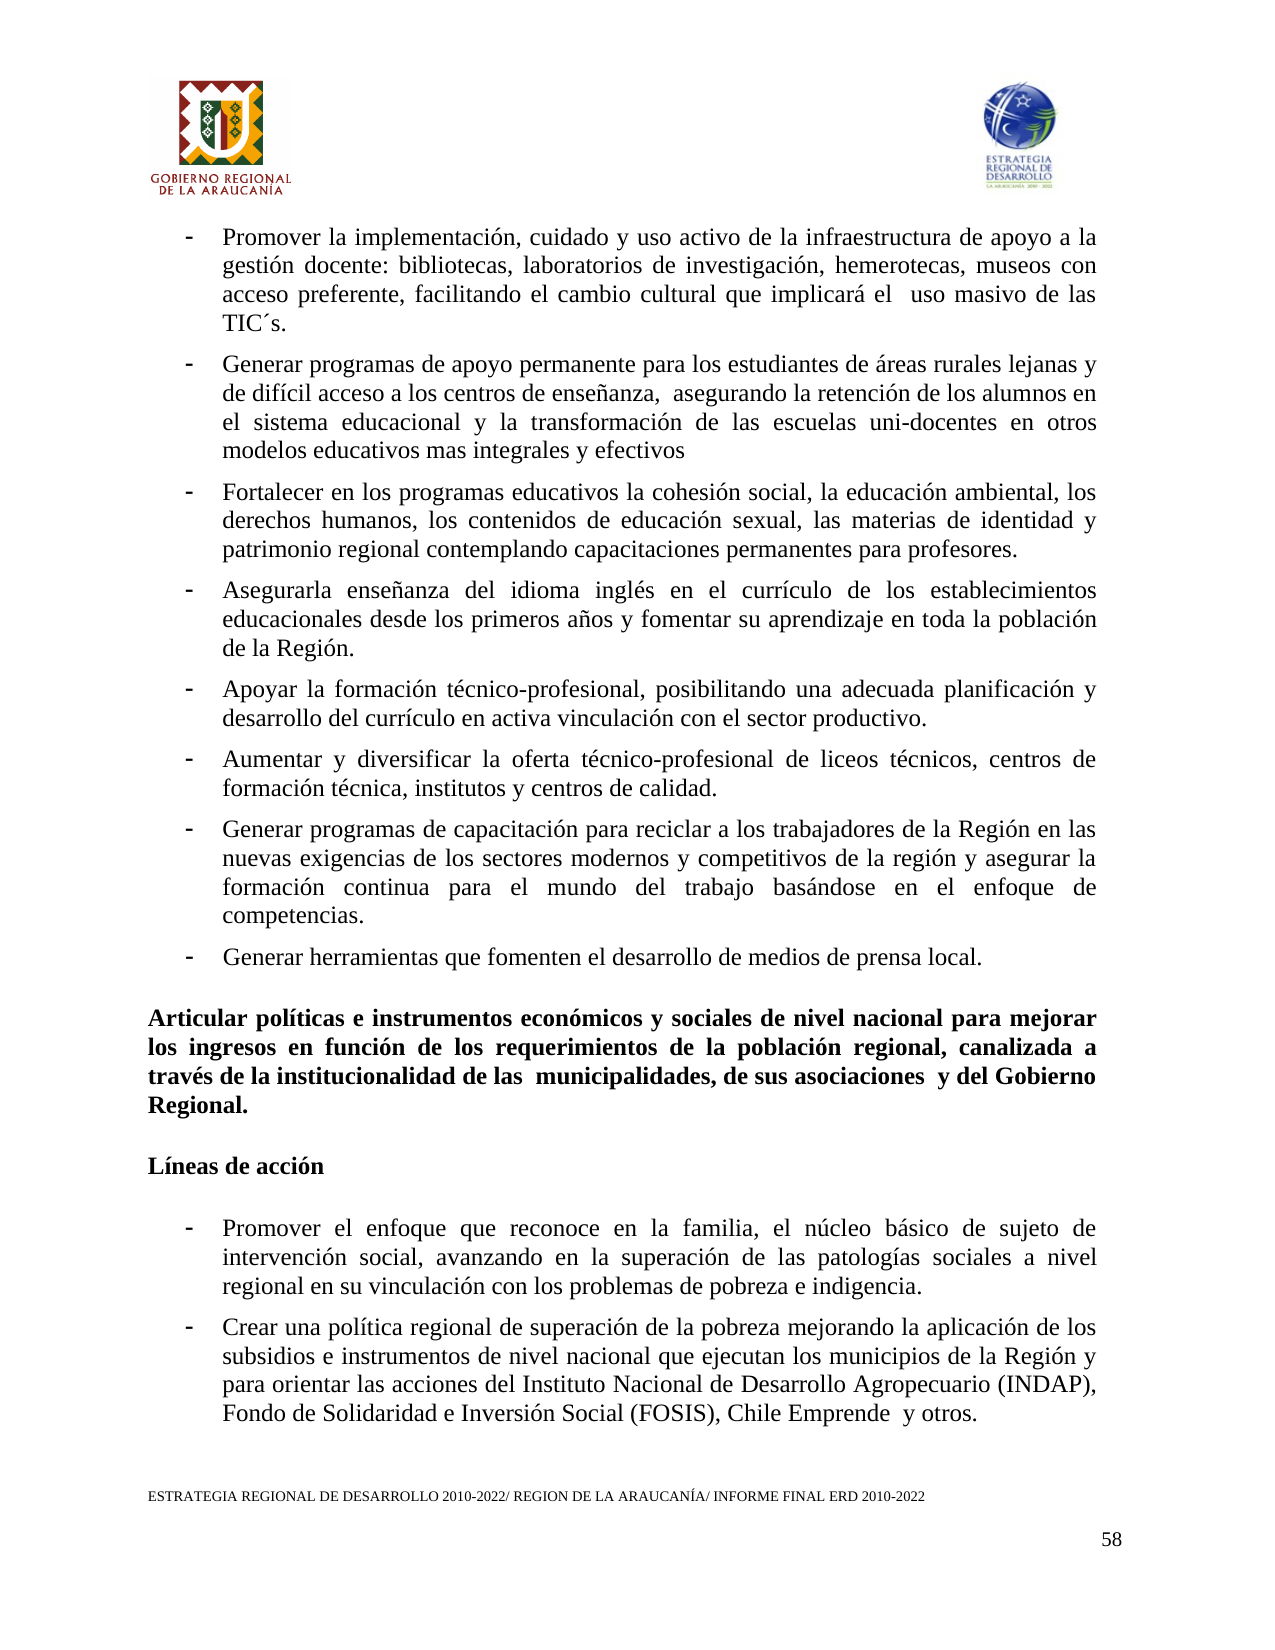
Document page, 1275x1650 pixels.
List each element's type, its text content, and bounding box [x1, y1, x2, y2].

list Generar programas de apoyo permanente para los estudiantes de áreas rurales lejanas y de difícil acceso a los centros de enseñanza, asegurando la retención de los alumnos en el sistema educacional y la transformación de las escuelas uni-docentes en otros modelos educativos mas integrales y efectivos [185, 349, 1098, 464]
picture [147, 75, 294, 197]
list Fortalecer en los programas educativos la cohesión social, la educación ambiental, los derechos humanos, los contenidos de educación sexual, las materias de identidad y patrimonio regional contemplando capacitaciones permanentes para profesores. [185, 477, 1098, 563]
list Crear una política regional de superación de la pobreza mejorando la aplicación de los subsidios e instrumentos de nivel nacional que ejecutan los municipios de la Región y para orientar las acciones del Instituto Nacional de Desarrollo Agropecuario (INDAP), Fondo de Solidaridad e Inversión Social (FOSIS), Chile Emprende y otros. [185, 1312, 1098, 1427]
list Generar programas de capacitación para reciclar a los trabajadores de la Región en las nuevas exigencias de los sectores modernos y competitivos de la región y asegurar la formación continua para el mundo del trabajo basándose en el enfoque de competencias. [185, 814, 1098, 929]
list Líneas de acción [148, 1151, 1098, 1180]
list Aumentar y diversificar la oferta técnico-profesional de liceos técnicos, centros de formación técnica, institutos y centros de calidad. [185, 744, 1098, 802]
list Promover la implementación, cuidado y uso activo de la infraestructura de apoyo a la gestión docente: bibliotecas, laboratorios de investigación, hemerotecas, museos con acceso preferente, facilitando el cambio cultural que implicará el uso masivo de las TIC´s. [185, 222, 1098, 337]
list Articular políticas e instrumentos económicos y sociales de nivel nacional para mejorar los ingresos en función de los requerimientos de la población regional, canalizada a través de la institucionalidad de las municipalidades, de sus asociaciones y del Gobierno Regional. [148, 1003, 1098, 1118]
list Asegurarla enseñanza del idioma inglés en el currículo de los establecimientos educacionales desde los primeros años y fomentar su aprendizaje en toda la población de la Región. [185, 575, 1098, 662]
picture [975, 73, 1069, 197]
list Promover el enfoque que reconoce en la familia, el núcleo básico de sujeto de intervención social, avanzando en la superación de las patologías sociales a nivel regional en su vinculación con los problemas de pobreza e indigencia. [185, 1213, 1098, 1299]
list Generar herramientas que fomenten el desarrollo de medios de prensa local. [185, 942, 1098, 970]
list Apoyar la formación técnico-profesional, posibilitando una adecuada planificación y desarrollo del currículo en activa vinculación con el sector productivo. [185, 674, 1098, 732]
